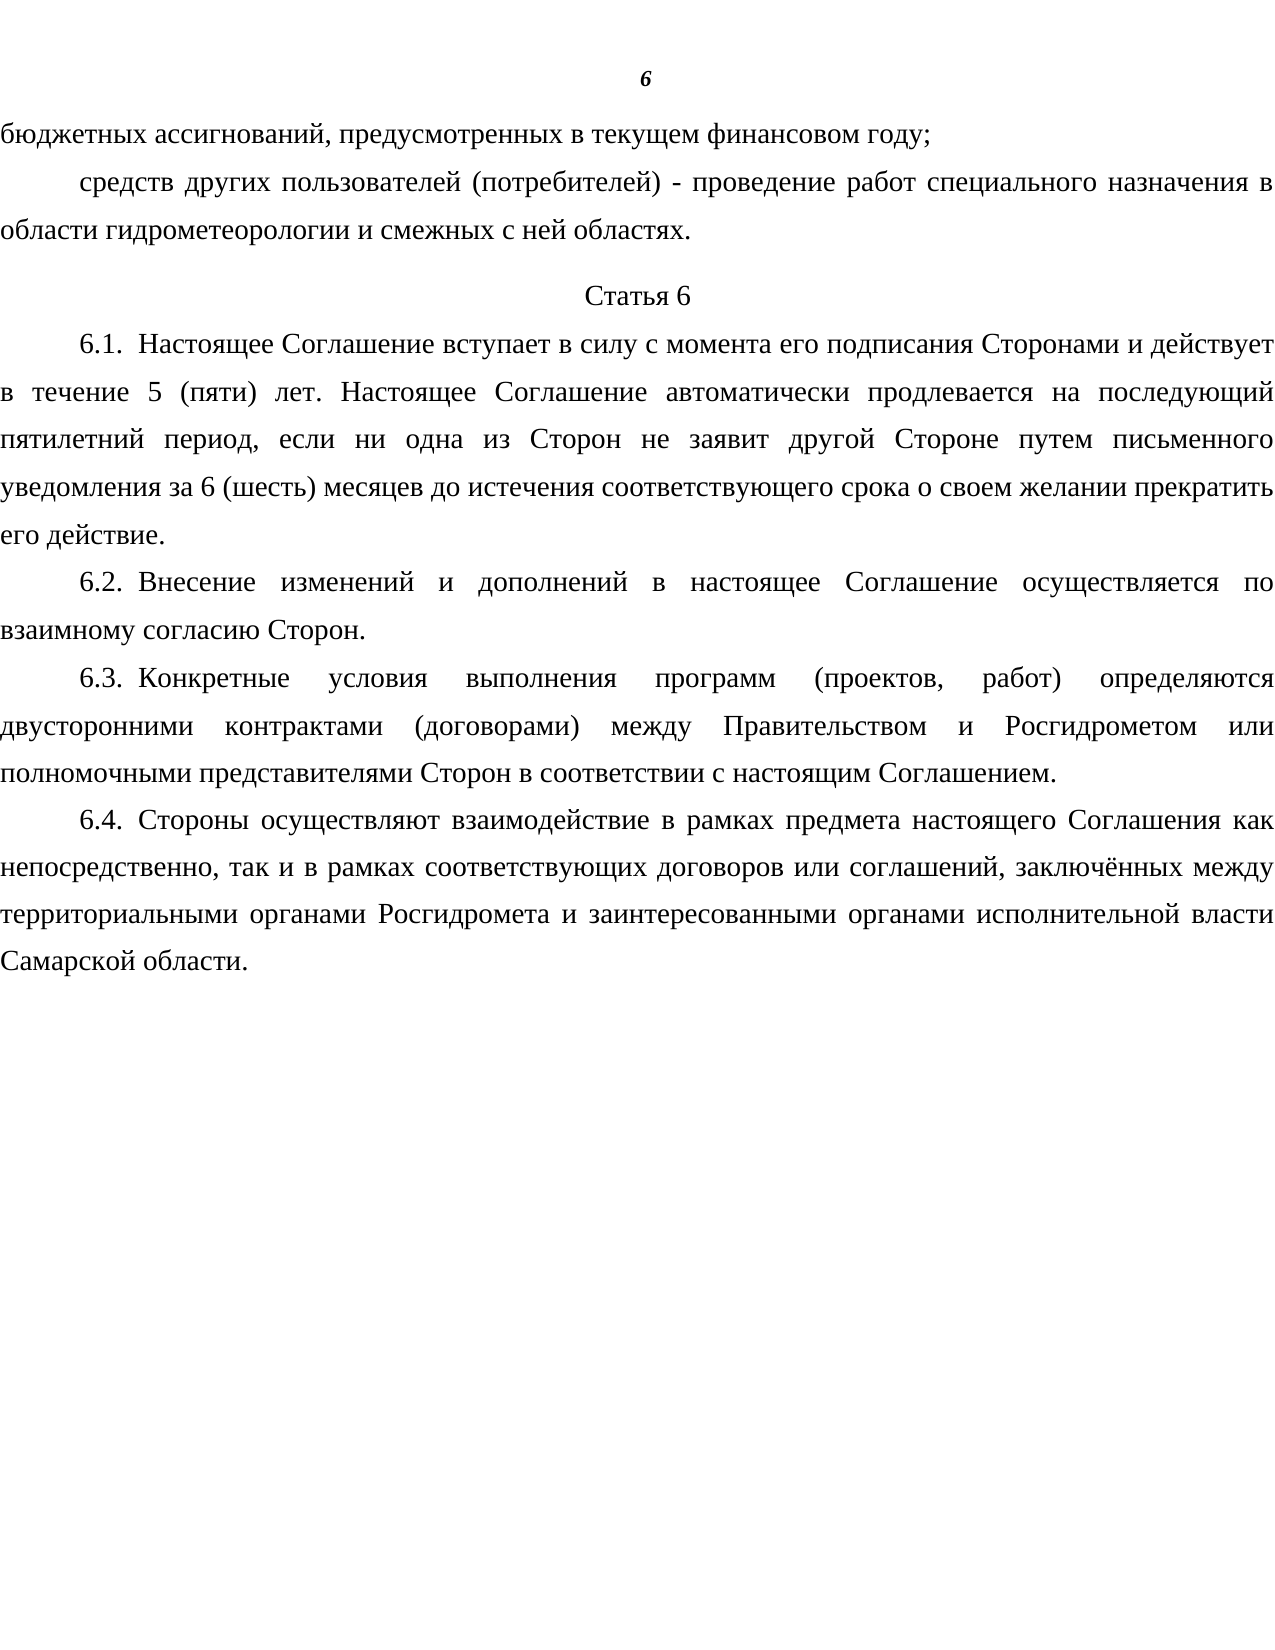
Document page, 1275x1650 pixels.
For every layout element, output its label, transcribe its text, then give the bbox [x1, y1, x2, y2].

text Статья 6 [0, 267, 1275, 315]
list Настоящее Соглашение вступает в силу с момента его подписания Сторонами и действует в течение 5 (пяти) лет. Настоящее Соглашение автоматически продлевается на последующий пятилетний период, если ни одна из Сторон не заявит другой Стороне путем письменного уведомления за 6 (шесть) месяцев до истечения соответствующего срока о своем желании прекратить его действие. [0, 315, 1275, 554]
list Стороны осуществляют взаимодействие в рамках предмета настоящего Соглашения как непосредственно, так и в рамках соответствующих договоров или соглашений, заключённых между территориальными органами Росгидромета и заинтересованными органами исполнительной власти Самарской области. [0, 792, 1275, 980]
list Конкретные условия выполнения программ (проектов, работ) определяются двусторонними контрактами (договорами) между Правительством и Росгидрометом или полномочными представителями Сторон в соответствии с настоящим Соглашением. [0, 649, 1275, 792]
list Внесение изменений и дополнений в настоящее Соглашение осуществляется по взаимному согласию Сторон. [0, 554, 1275, 649]
text средств других пользователей (потребителей) - проведение работ специального назначения в области гидрометеорологии и смежных с ней областях. [0, 153, 1275, 249]
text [0, 106, 1275, 153]
